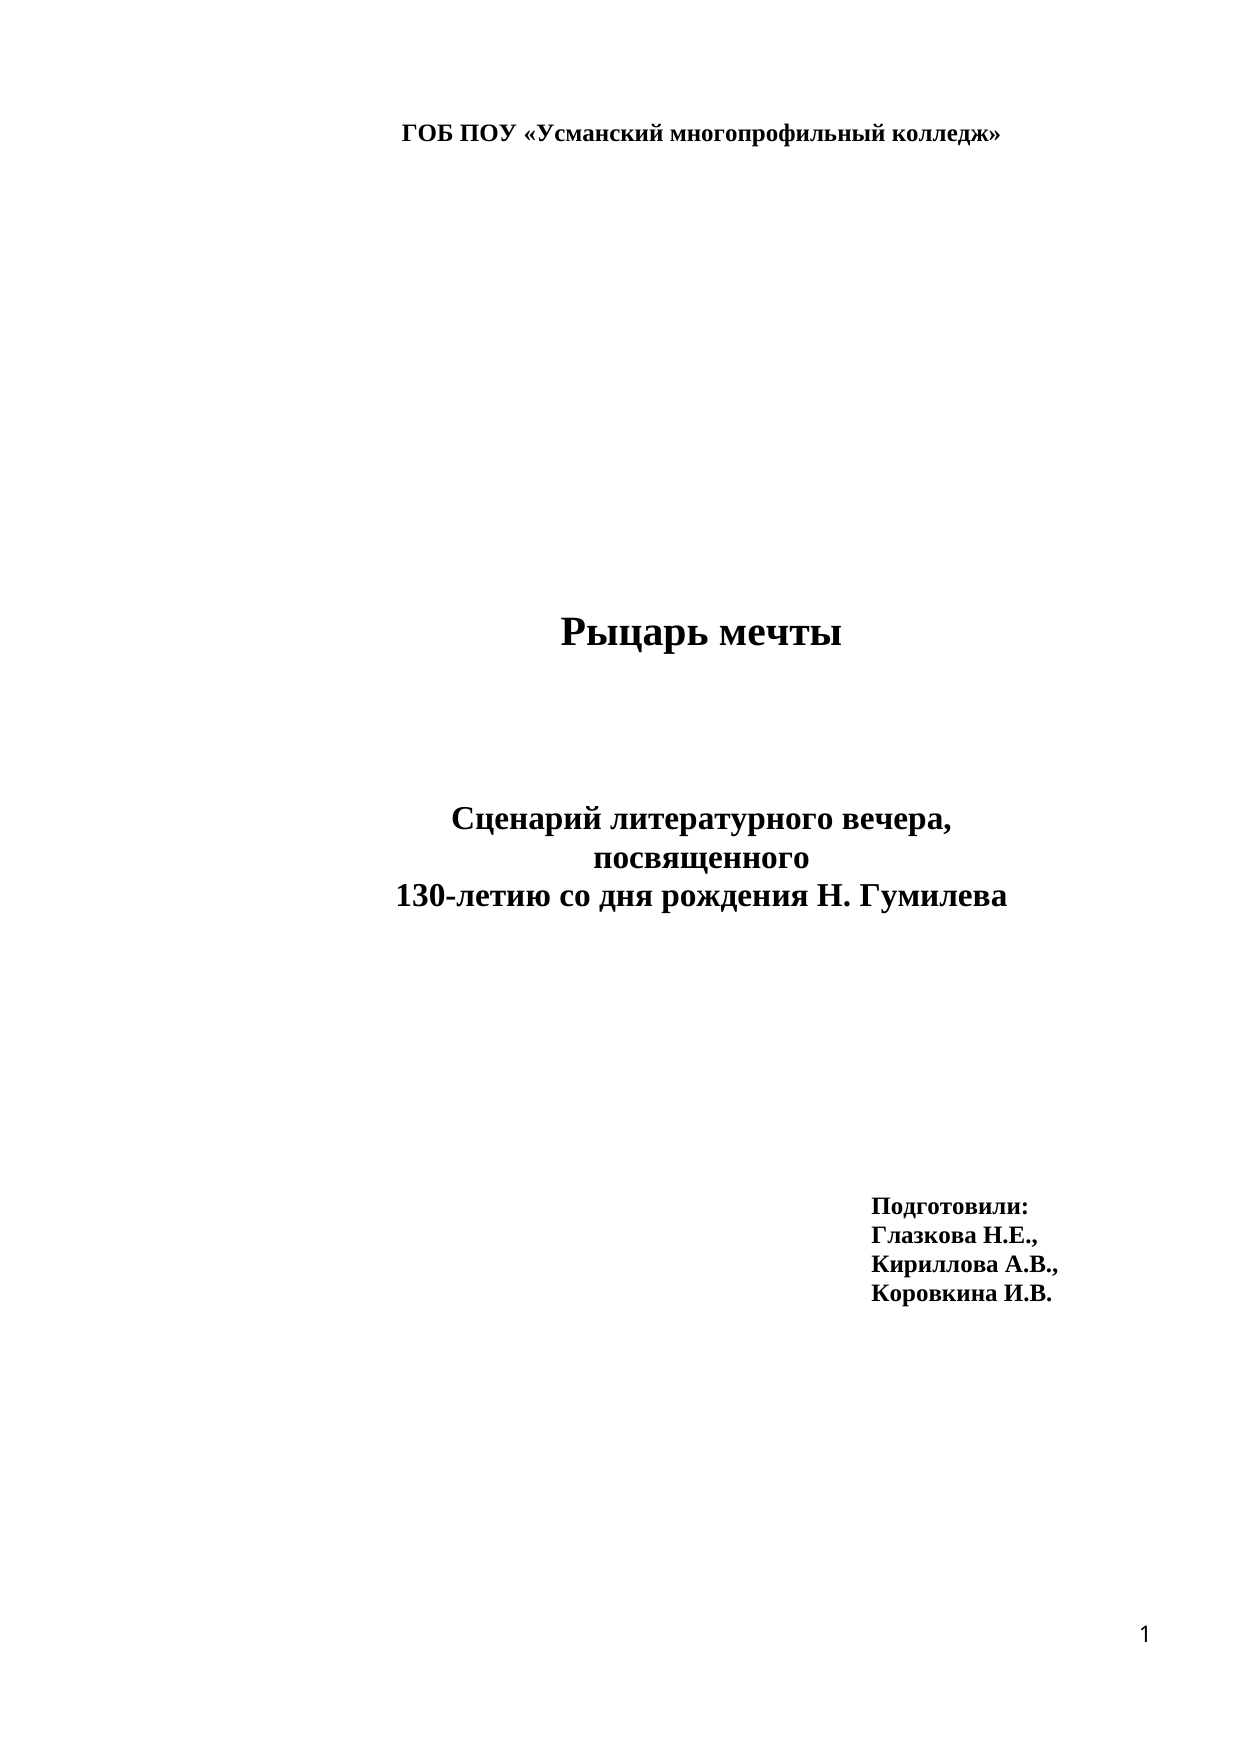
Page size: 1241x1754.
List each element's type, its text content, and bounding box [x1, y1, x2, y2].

text Сценарий литературного вечера, [177, 798, 1152, 837]
text ГОБ ПОУ «Усманский многопрофильный колледж» [177, 118, 1152, 147]
text Коровкина И.В. [177, 1278, 1152, 1306]
text 130-летию со дня рождения Н. Гумилева [177, 875, 1152, 913]
text Подготовили: [177, 1191, 1152, 1220]
text Рыцарь мечты [177, 607, 1152, 655]
text посвященного [177, 837, 1152, 875]
text Кириллова А.В., [177, 1249, 1152, 1278]
text Глазкова Н.Е., [177, 1220, 1152, 1249]
